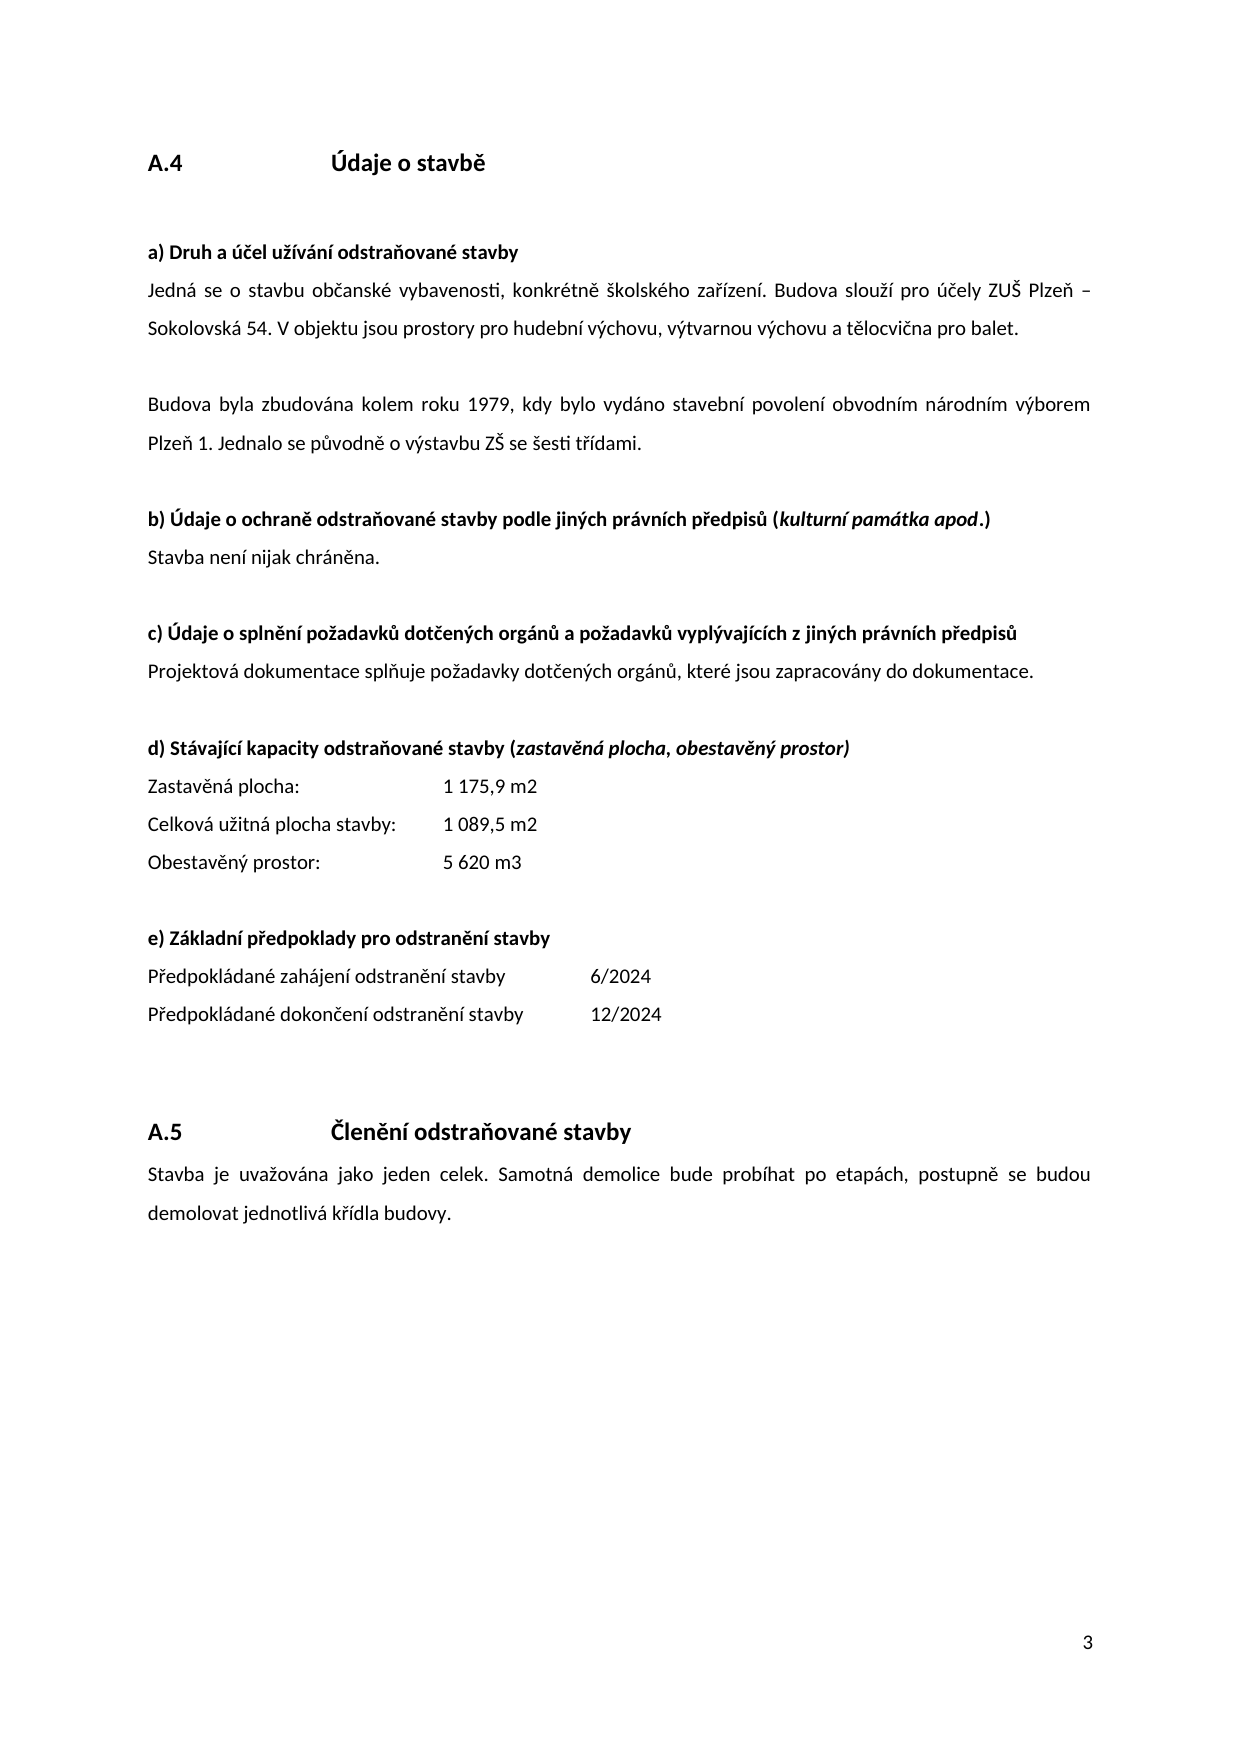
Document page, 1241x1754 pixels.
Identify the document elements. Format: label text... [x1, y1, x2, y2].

list Druh a účel užívání odstraňované stavby [148, 239, 1093, 264]
list Údaje o splnění požadavků dotčených orgánů a požadavků vyplývajících z jiných právních předpisů [148, 620, 1093, 646]
text Předpokládané dokončení odstranění stavby 12/2024 [148, 1002, 1093, 1027]
list Jedná se o stavbu občanské vybavenosti, konkrétně školského zařízení. Budova slouží pro účely ZUŠ Plzeň – Sokolovská 54. V objektu jsou prostory pro hudební výchovu, výtvarnou výchovu a tělocvična pro balet. [148, 277, 1093, 341]
list Obestavěný prostor: 5 620 m3 [148, 849, 1093, 874]
text Celková užitná plocha stavby: 1 089,5 m2 [148, 811, 1093, 836]
list Základní předpoklady pro odstranění stavby [148, 925, 1093, 951]
list Stávající kapacity odstraňované stavby (zastavěná plocha, obestavěný prostor) [148, 735, 1093, 760]
list Stavba není nijak chráněna. [148, 544, 1093, 569]
text Předpokládané zahájení odstranění stavby 6/2024 [148, 963, 1093, 989]
list Údaje o ochraně odstraňované stavby podle jiných právních předpisů (kulturní památka apod.) [148, 506, 1093, 531]
text Zastavěná plocha: 1 175,9 m2 [148, 773, 1093, 798]
list Stavba je uvažována jako jeden celek. Samotná demolice bude probíhat po etapách, postupně se budou demolovat jednotlivá křídla budovy. [148, 1162, 1093, 1225]
list Členění odstraňované stavby [148, 1116, 1093, 1146]
list Projektová dokumentace splňuje požadavky dotčených orgánů, které jsou zapracovány do dokumentace. [148, 658, 1093, 684]
list Údaje o stavbě [148, 148, 1093, 178]
list Budova byla zbudována kolem roku 1979, kdy bylo vydáno stavební povolení obvodním národním výborem Plzeň 1. Jednalo se původně o výstavbu ZŠ se šesti třídami. [148, 392, 1093, 455]
